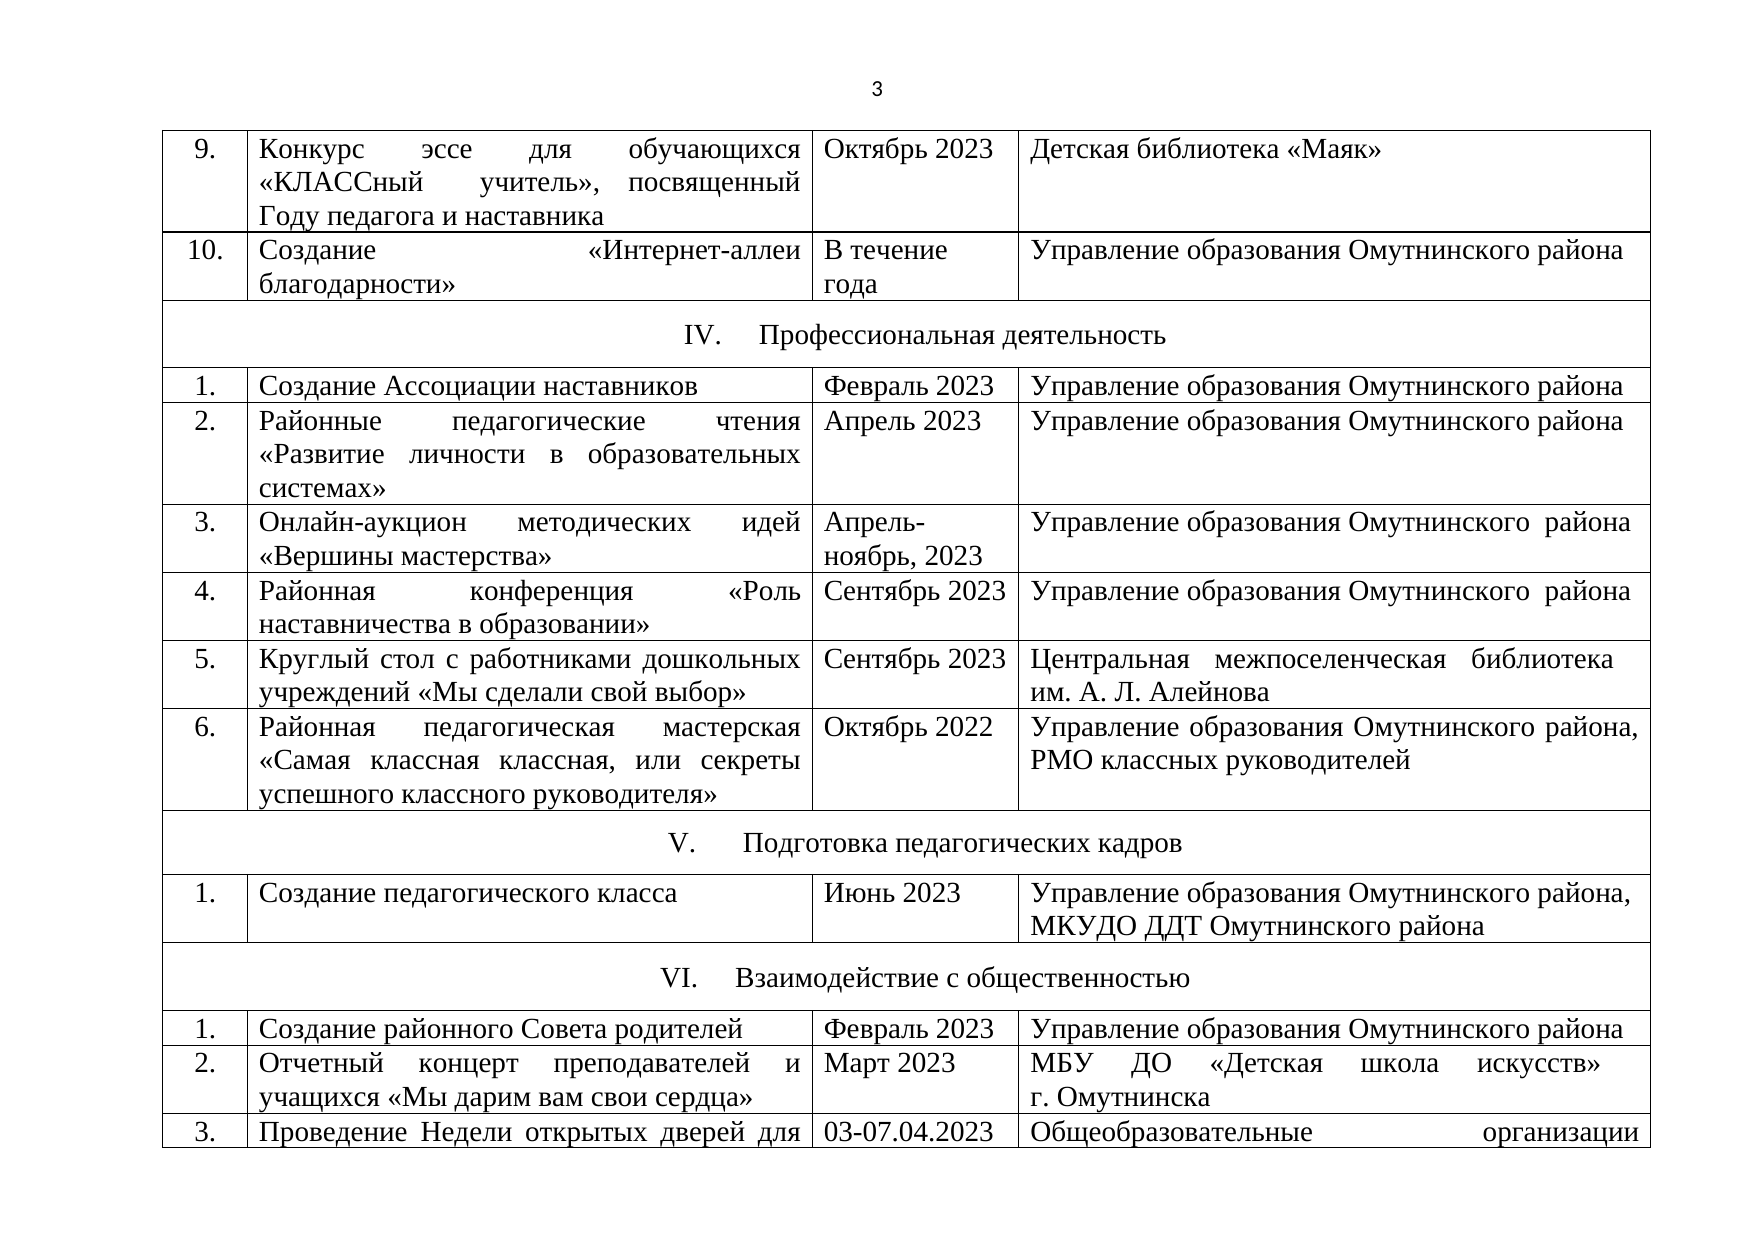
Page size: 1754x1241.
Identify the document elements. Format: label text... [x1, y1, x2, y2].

table_cell Создание «Интернет-аллеи благодарности» [248, 233, 812, 299]
table_cell Создание районного Совета родителей [248, 1011, 812, 1044]
table_cell Круглый стол с работниками дошкольных учреждений «Мы сделали свой выбор» [248, 641, 812, 708]
table_cell Октябрь 2022 [813, 709, 1018, 809]
table_cell Октябрь 2023 [813, 131, 1018, 231]
table_cell Февраль 2023 [813, 1011, 1018, 1044]
table_cell 1. [163, 1011, 247, 1044]
table_cell Апрель-ноябрь, 2023 [813, 505, 1018, 572]
table_cell Март 2023 [813, 1046, 1018, 1113]
table_cell 2. [163, 403, 247, 503]
table_cell Профессиональная деятельность [163, 301, 1650, 367]
table_cell Отчетный концерт преподавателей и учащихся «Мы дарим вам свои сердца» [248, 1046, 812, 1113]
table_cell Сентябрь 2023 [813, 641, 1018, 708]
table_cell 10. [163, 233, 247, 299]
table_cell МБУ ДО «Детская школа искусств» г. Омутнинска [1019, 1046, 1650, 1113]
table_cell Районные педагогические чтения «Развитие личности в образовательных системах» [248, 403, 812, 503]
table_cell 3. [163, 1114, 247, 1147]
table_cell Управление образования Омутнинского района [1019, 368, 1650, 402]
table_cell 6. [163, 709, 247, 809]
table_cell Конкурс эссе для обучающихся «КЛАССный учитель», посвященный Году педагога и наставника [248, 131, 812, 231]
table_cell Управление образования Омутнинского района [1019, 233, 1650, 299]
table_cell 1. [163, 368, 247, 402]
table_cell 03-07.04.2023 [813, 1114, 1018, 1147]
table_cell Районная педагогическая мастерская «Самая классная классная, или секреты успешного классного руководителя» [248, 709, 812, 809]
table_cell 4. [163, 573, 247, 640]
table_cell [1019, 1114, 1650, 1147]
table_cell 3. [163, 505, 247, 572]
table_cell Управление образования Омутнинского района, МКУДО ДДТ Омутнинского района [1019, 875, 1650, 942]
table_cell Июнь 2023 [813, 875, 1018, 942]
table_cell Управление образования Омутнинского района [1019, 573, 1650, 640]
table_cell Создание педагогического класса [248, 875, 812, 942]
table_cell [248, 1114, 812, 1147]
table_cell Управление образования Омутнинского района [1019, 505, 1650, 572]
table_cell 5. [163, 641, 247, 708]
table_cell В течение года [813, 233, 1018, 299]
table_cell Управление образования Омутнинского района [1019, 1011, 1650, 1044]
table_cell 9. [163, 131, 247, 231]
table_cell Районная конференция «Роль наставничества в образовании» [248, 573, 812, 640]
table_cell Апрель 2023 [813, 403, 1018, 503]
table_cell Управление образования Омутнинского района [1019, 403, 1650, 503]
table_cell Подготовка педагогических кадров [163, 811, 1650, 874]
table_cell Онлайн-аукцион методических идей «Вершины мастерства» [248, 505, 812, 572]
table_cell 1. [163, 875, 247, 942]
table_cell Февраль 2023 [813, 368, 1018, 402]
table_cell Создание Ассоциации наставников [248, 368, 812, 402]
table_cell Управление образования Омутнинского района, РМО классных руководителей [1019, 709, 1650, 809]
table_cell Центральная межпоселенческая библиотека им. А. Л. Алейнова [1019, 641, 1650, 708]
table_cell Детская библиотека «Маяк» [1019, 131, 1650, 231]
table_cell 2. [163, 1046, 247, 1113]
table_cell Взаимодействие с общественностью [163, 943, 1650, 1010]
table_cell Сентябрь 2023 [813, 573, 1018, 640]
